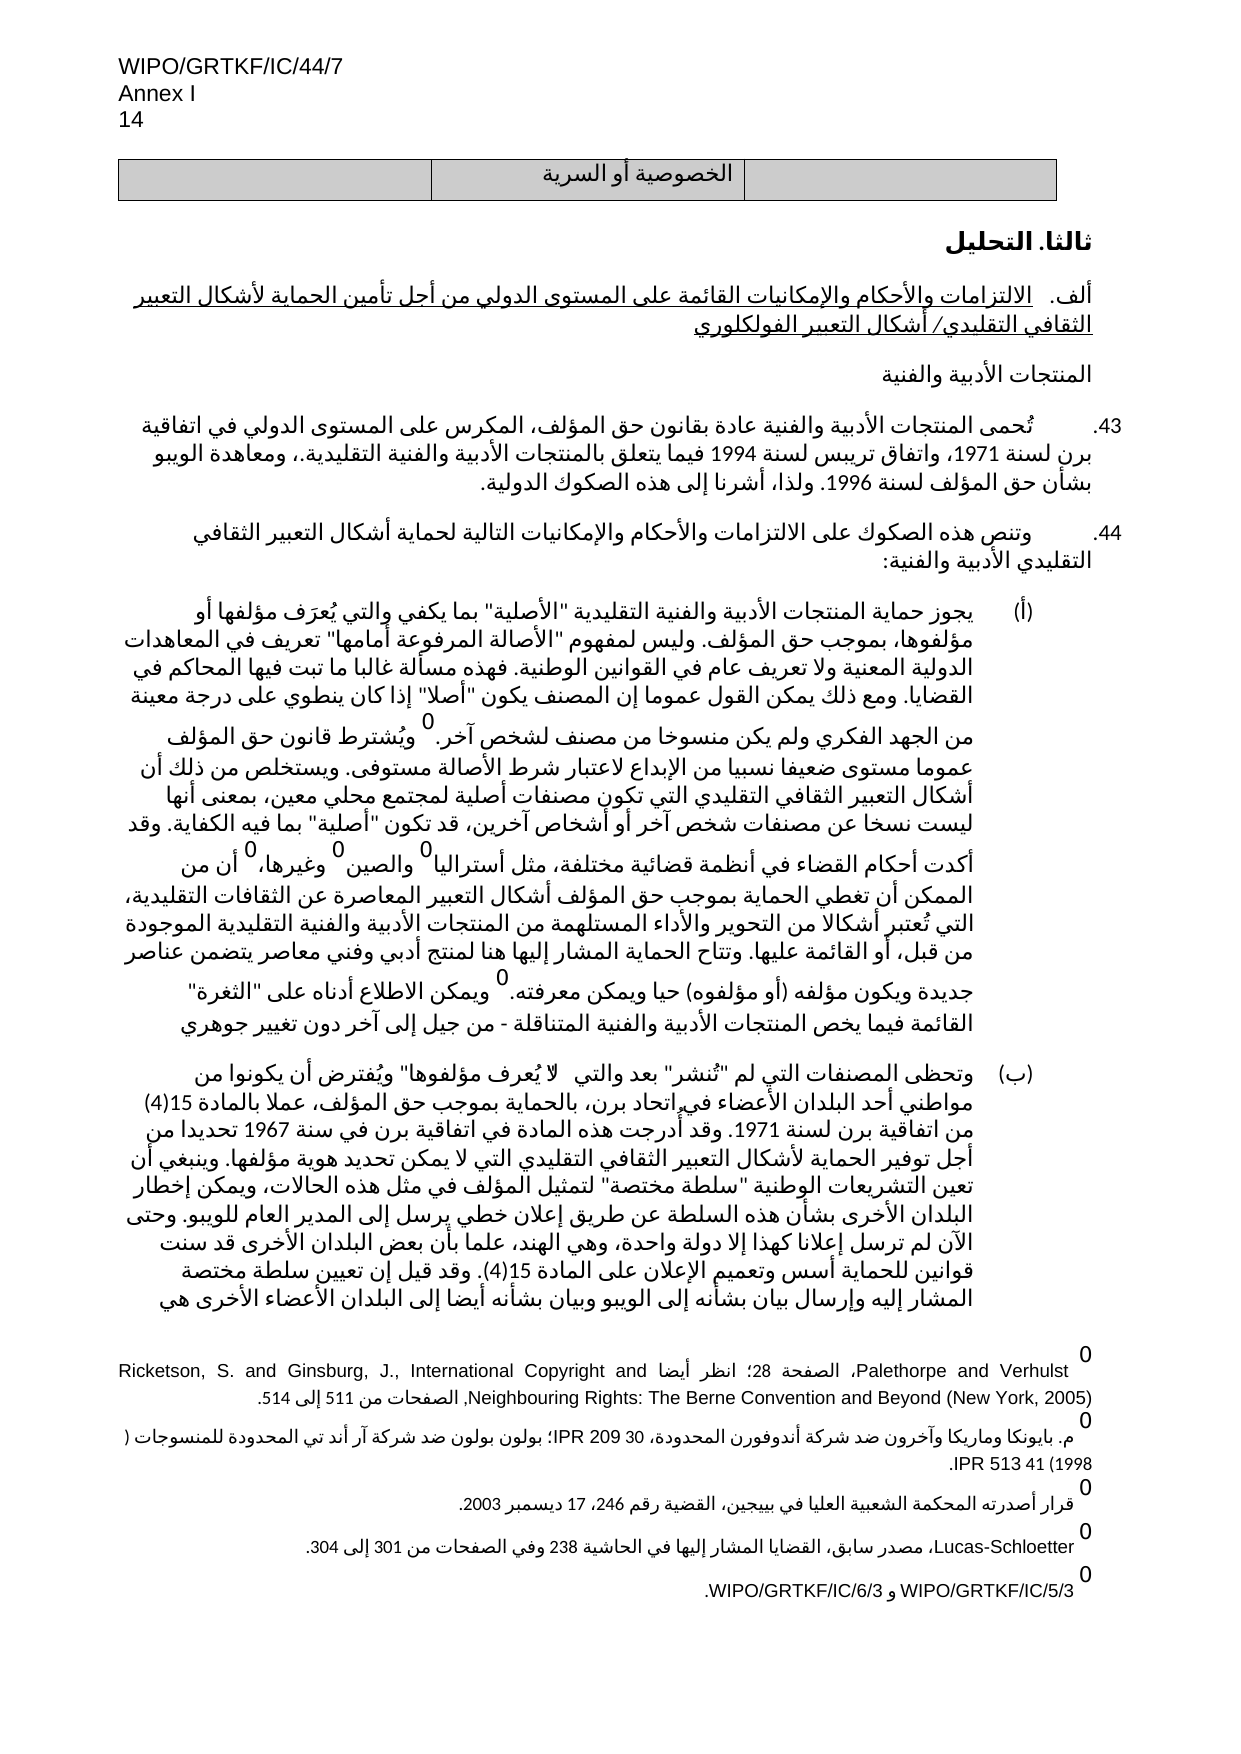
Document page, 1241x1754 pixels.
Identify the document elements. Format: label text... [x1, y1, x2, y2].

subtitle ثالثا. التحليل [118, 226, 1092, 257]
text وتنص هذه الصكوك على الالتزامات والأحكام والإمكانيات التالية لحماية أشكال التعبير الثقافي التقليدي الأدبية والفنية: [118, 518, 1092, 574]
subtitle ألف. الالتزامات والأحكام والإمكانيات القائمة على المستوى الدولي من أجل تأمين الحماية لأشكال التعبير الثقافي التقليدي/ أشكال التعبير الفولكلوري [118, 282, 1092, 338]
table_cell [119, 160, 431, 200]
subtitle المنتجات الأدبية والفنية [118, 361, 1092, 389]
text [118, 1059, 1033, 1312]
text تُحمى المنتجات الأدبية والفنية عادة بقانون حق المؤلف، المكرس على المستوى الدولي في اتفاقية برن لسنة 1971، واتفاق تريبس لسنة 1994 فيما يتعلق بالمنتجات الأدبية والفنية التقليدية.، ومعاهدة الويبو بشأن حق المؤلف لسنة 1996. ولذا، أشرنا إلى هذه الصكوك الدولية. [118, 412, 1092, 496]
text (أ) يجوز حماية المنتجات الأدبية والفنية التقليدية "الأصلية" بما يكفي والتي يُعرَف مؤلفها أو مؤلفوها، بموجب حق المؤلف. وليس لمفهوم "الأصالة المرفوعة أمامها" تعريف في المعاهدات الدولية المعنية ولا تعريف عام في القوانين الوطنية. فهذه مسألة غالبا ما تبت فيها المحاكم في القضايا. ومع ذلك يمكن القول عموما إن المصنف يكون "أصلا" إذا كان ينطوي على درجة معينة من الجهد الفكري ولم يكن منسوخا من مصنف لشخص آخر. ويُشترط قانون حق المؤلف عموما مستوى ضعيفا نسبيا من الإبداع لاعتبار شرط الأصالة مستوفى. ويستخلص من ذلك أن أشكال التعبير الثقافي التقليدي التي تكون مصنفات أصلية لمجتمع محلي معين، بمعنى أنها ليست نسخا عن مصنفات شخص آخر أو أشخاص آخرين، قد تكون "أصلية" بما فيه الكفاية. وقد أكدت أحكام القضاء في أنظمة قضائية مختلفة، مثل أستراليا والصين وغيرها، أن من الممكن أن تغطي الحماية بموجب حق المؤلف أشكال التعبير المعاصرة عن الثقافات التقليدية، التي تُعتبر أشكالا من التحوير والأداء المستلهمة من المنتجات الأدبية والفنية التقليدية الموجودة من قبل، أو القائمة عليها. وتتاح الحماية المشار إليها هنا لمنتج أدبي وفني معاصر يتضمن عناصر جديدة ويكون مؤلفه (أو مؤلفوه) حيا ويمكن معرفته. ويمكن الاطلاع أدناه على "الثغرة" القائمة فيما يخص المنتجات الأدبية والفنية المتناقلة - من جيل إلى آخر دون تغيير جوهري [118, 597, 1033, 1037]
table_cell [745, 160, 1056, 200]
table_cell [432, 160, 744, 200]
